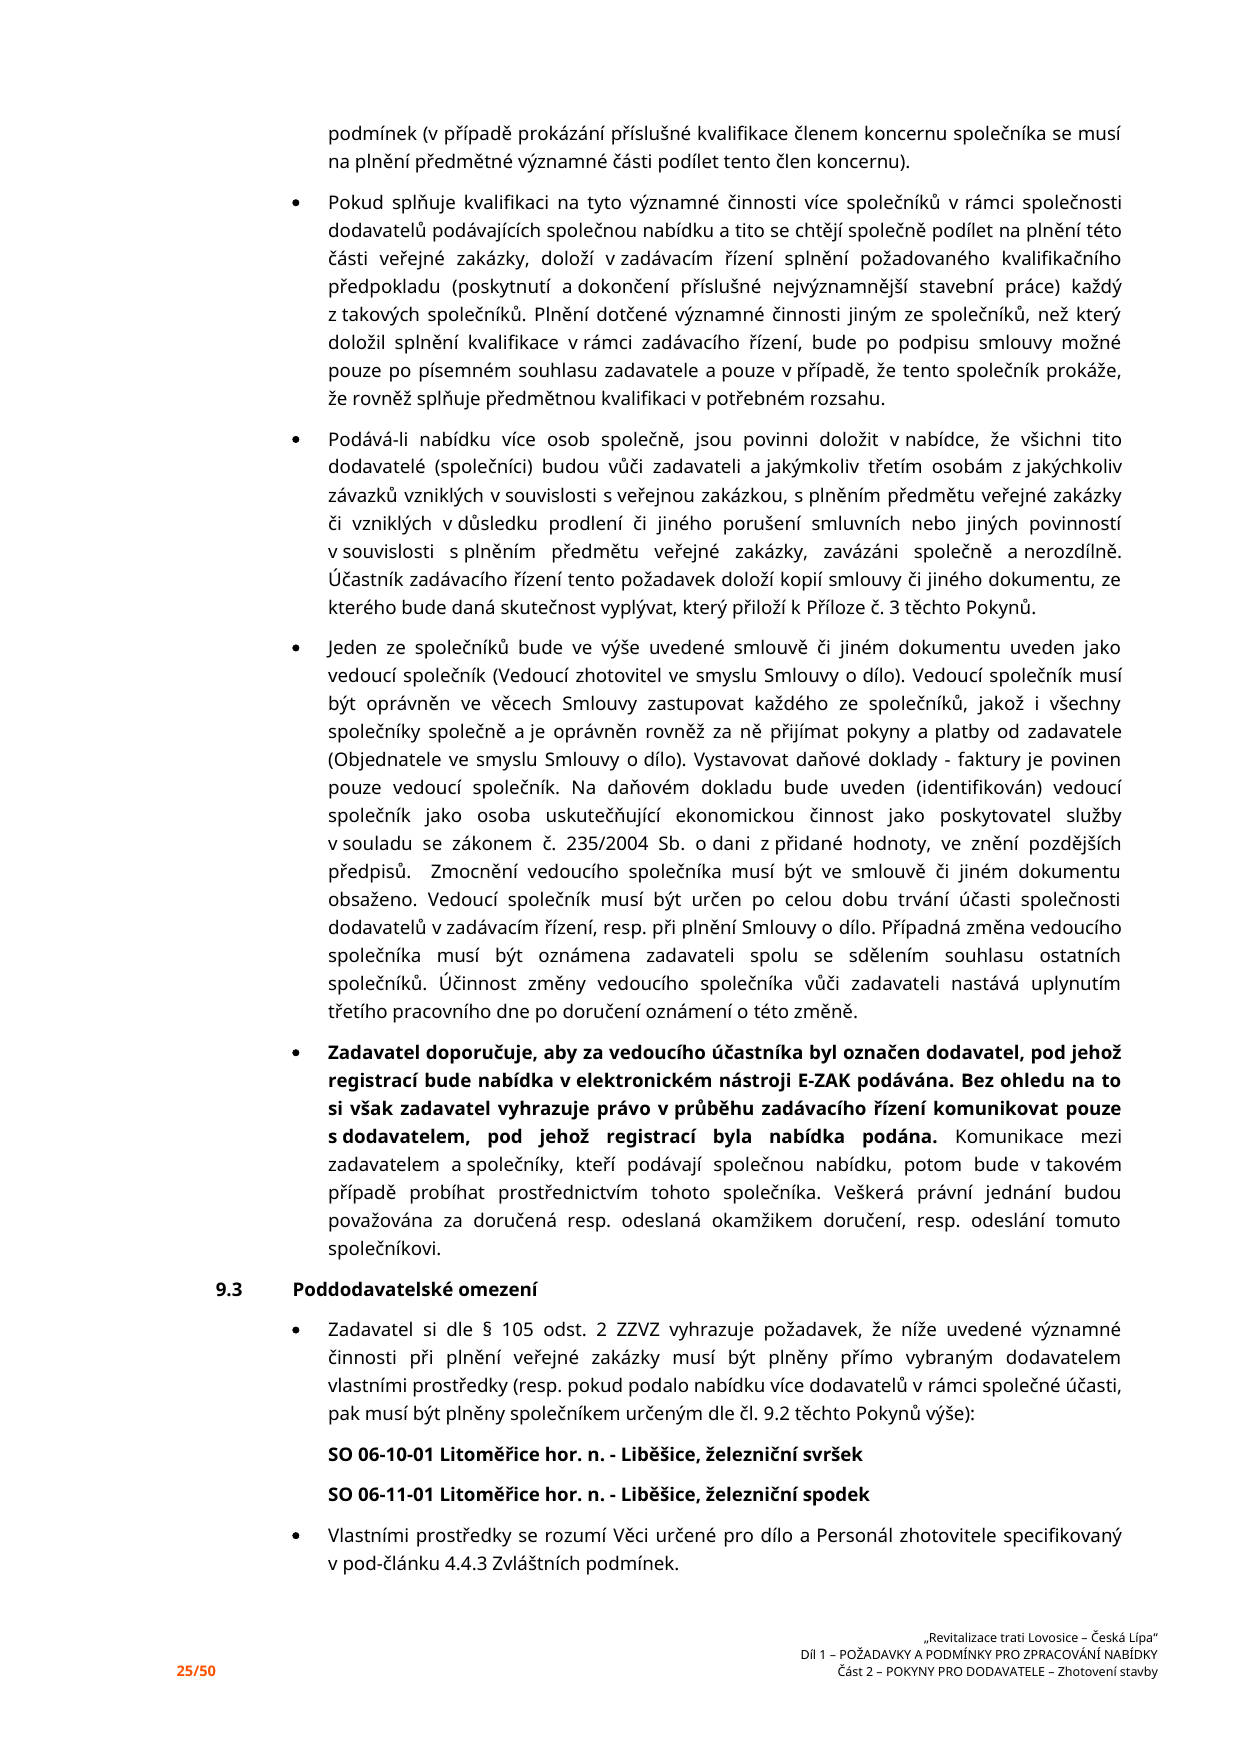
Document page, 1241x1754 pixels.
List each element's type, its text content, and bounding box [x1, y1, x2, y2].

list SO 06-11-01 Litoměřice hor. n. - Liběšice, železniční spodek [328, 1482, 1122, 1507]
text Zadavatel si dle § 105 odst. 2 ZZVZ vyhrazuje požadavek, že níže uvedené významné činnosti při plnění veřejné zakázky musí být plněny přímo vybraným dodavatelem vlastními prostředky (resp. pokud podalo nabídku více dodavatelů v rámci společné účasti, pak musí být plněny společníkem určeným dle čl. 9.2 těchto Pokynů výše): [292, 1316, 1122, 1426]
text Pokud splňuje kvalifikaci na tyto významné činnosti více společníků v rámci společnosti dodavatelů podávajících společnou nabídku a tito se chtějí společně podílet na plnění této části veřejné zakázky, doloží v zadávacím řízení splnění požadovaného kvalifikačního předpokladu (poskytnutí a dokončení příslušné nejvýznamnější stavební práce) každý z takových společníků. Plnění dotčené významné činnosti jiným ze společníků, než který doložil splnění kvalifikace v rámci zadávacího řízení, bude po podpisu smlouvy možné pouze po písemném souhlasu zadavatele a pouze v případě, že tento společník prokáže, že rovněž splňuje předmětnou kvalifikaci v potřebném rozsahu. [292, 189, 1122, 411]
text Zadavatel doporučuje, aby za vedoucího účastníka byl označen dodavatel, pod jehož registrací bude nabídka v elektronickém nástroji E-ZAK podávána. Bez ohledu na to si však zadavatel vyhrazuje právo v průběhu zadávacího řízení komunikovat pouze s dodavatelem, pod jehož registrací byla nabídka podána. Komunikace mezi zadavatelem a společníky, kteří podávají společnou nabídku, potom bude v takovém případě probíhat prostřednictvím tohoto společníka. Veškerá právní jednání budou považována za doručená resp. odeslaná okamžikem doručení, resp. odeslání tomuto společníkovi. [292, 1039, 1122, 1261]
text Vlastními prostředky se rozumí Věci určené pro dílo a Personál zhotovitele specifikovaný v pod-článku 4.4.3 Zvláštních podmínek. [292, 1522, 1122, 1576]
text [292, 121, 1122, 174]
text Podává-li nabídku více osob společně, jsou povinni doložit v nabídce, že všichni tito dodavatelé (společníci) budou vůči zadavateli a jakýmkoliv třetím osobám z jakýchkoliv závazků vzniklých v souvislosti s veřejnou zakázkou, s plněním předmětu veřejné zakázky či vzniklých v důsledku prodlení či jiného porušení smluvních nebo jiných povinností v souvislosti s plněním předmětu veřejné zakázky, zavázáni společně a nerozdílně. Účastník zadávacího řízení tento požadavek doloží kopií smlouvy či jiného dokumentu, ze kterého bude daná skutečnost vyplývat, který přiloží k Příloze č. 3 těchto Pokynů. [292, 426, 1122, 619]
text Poddodavatelské omezení [216, 1276, 1122, 1301]
list SO 06-10-01 Litoměřice hor. n. - Liběšice, železniční svršek [328, 1441, 1122, 1467]
text Jeden ze společníků bude ve výše uvedené smlouvě či jiném dokumentu uveden jako vedoucí společník (Vedoucí zhotovitel ve smyslu Smlouvy o dílo). Vedoucí společník musí být oprávněn ve věcech Smlouvy zastupovat každého ze společníků, jakož i všechny společníky společně a je oprávněn rovněž za ně přijímat pokyny a platby od zadavatele (Objednatele ve smyslu Smlouvy o dílo). Vystavovat daňové doklady - faktury je povinen pouze vedoucí společník. Na daňovém dokladu bude uveden (identifikován) vedoucí společník jako osoba uskutečňující ekonomickou činnost jako poskytovatel služby v souladu se zákonem č. 235/2004 Sb. o dani z přidané hodnoty, ve znění pozdějších předpisů. Zmocnění vedoucího společníka musí být ve smlouvě či jiném dokumentu obsaženo. Vedoucí společník musí být určen po celou dobu trvání účasti společnosti dodavatelů v zadávacím řízení, resp. při plnění Smlouvy o dílo. Případná změna vedoucího společníka musí být oznámena zadavateli spolu se sdělením souhlasu ostatních společníků. Účinnost změny vedoucího společníka vůči zadavateli nastává uplynutím třetího pracovního dne po doručení oznámení o této změně. [292, 634, 1122, 1024]
